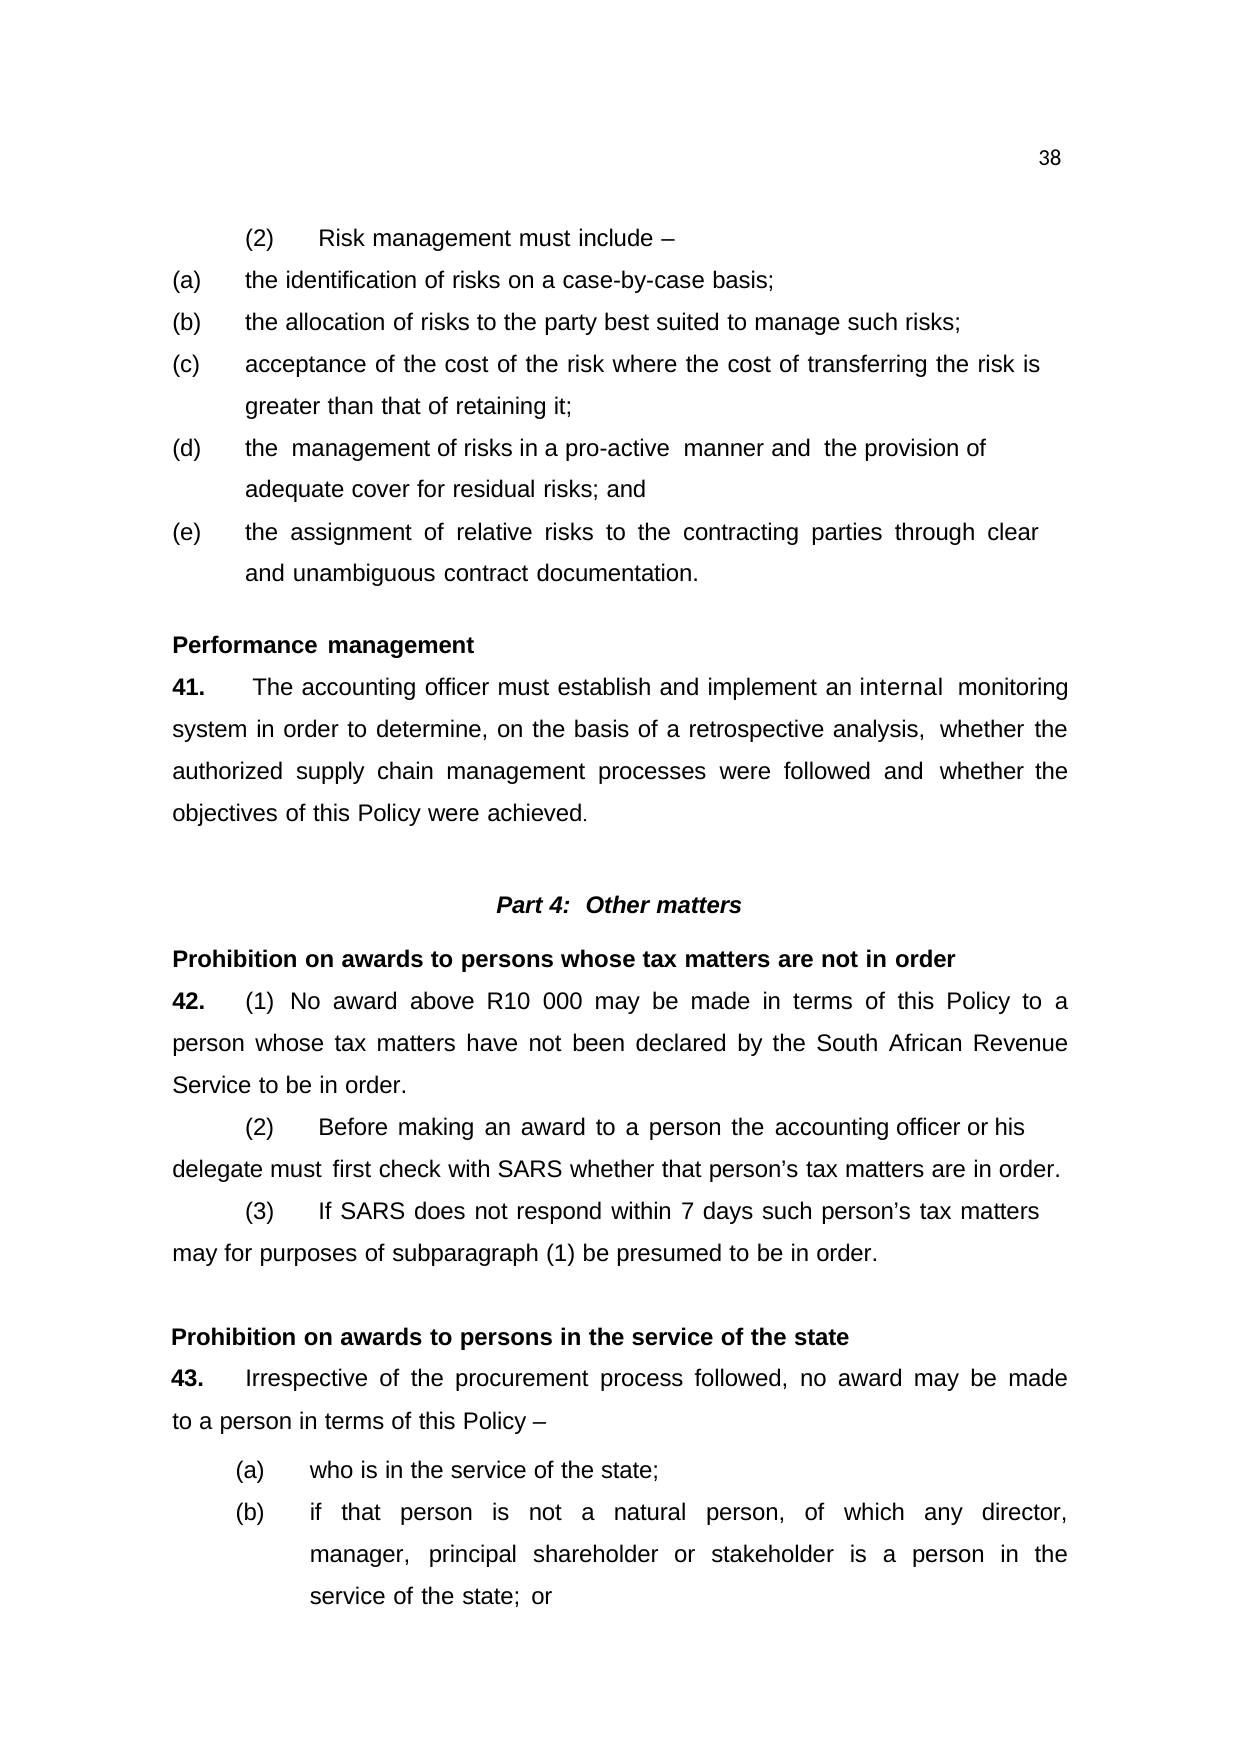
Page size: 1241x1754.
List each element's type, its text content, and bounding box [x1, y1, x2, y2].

list the allocation of risks to the party best suited to manage such risks; [172, 308, 1080, 335]
list (1) No award above R10 000 may be made in terms of this Policy to a person whose tax matters have not been declared by the South African Revenue Service to be in order. [172, 987, 1068, 1098]
list the identification of risks on a case-by-case basis; [172, 266, 1080, 293]
list the assignment of relative risks to the contracting parties through clear and unambiguous contract documentation. [172, 517, 1068, 587]
subtitle Prohibition on awards to persons in the service of the state [171, 1322, 1080, 1350]
list The accounting officer must establish and implement an internal monitoring system in order to determine, on the basis of a retrospective analysis, whether the authorized supply chain management processes were followed and whether the objectives of this Policy were achieved. [172, 673, 1068, 826]
subtitle Performance management [172, 631, 1080, 659]
text Prohibition on awards to persons whose tax matters are not in order [172, 945, 1080, 973]
list acceptance of the cost of the risk where the cost of transferring the risk is greater than that of retaining it; [172, 350, 1066, 419]
list the management of risks in a pro-active manner and the provision of adequate cover for residual risks; and [172, 433, 1066, 503]
text (2) Risk management must include – [245, 224, 1080, 251]
list Irrespective of the procurement process followed, no award may be made to a person in terms of this Policy – [171, 1364, 1068, 1434]
list Before making an award to a person the accounting officer or his delegate must first check with SARS whether that person’s tax matters are in order. [172, 1113, 1068, 1182]
subtitle Part 4: Other matters [277, 891, 964, 919]
list who is in the service of the state; [235, 1456, 1080, 1484]
list if that person is not a natural person, of which any director, manager, principal shareholder or stakeholder is a person in the service of the state; or [235, 1498, 1068, 1609]
list If SARS does not respond within 7 days such person’s tax matters may for purposes of subparagraph (1) be presumed to be in order. [172, 1197, 1066, 1266]
